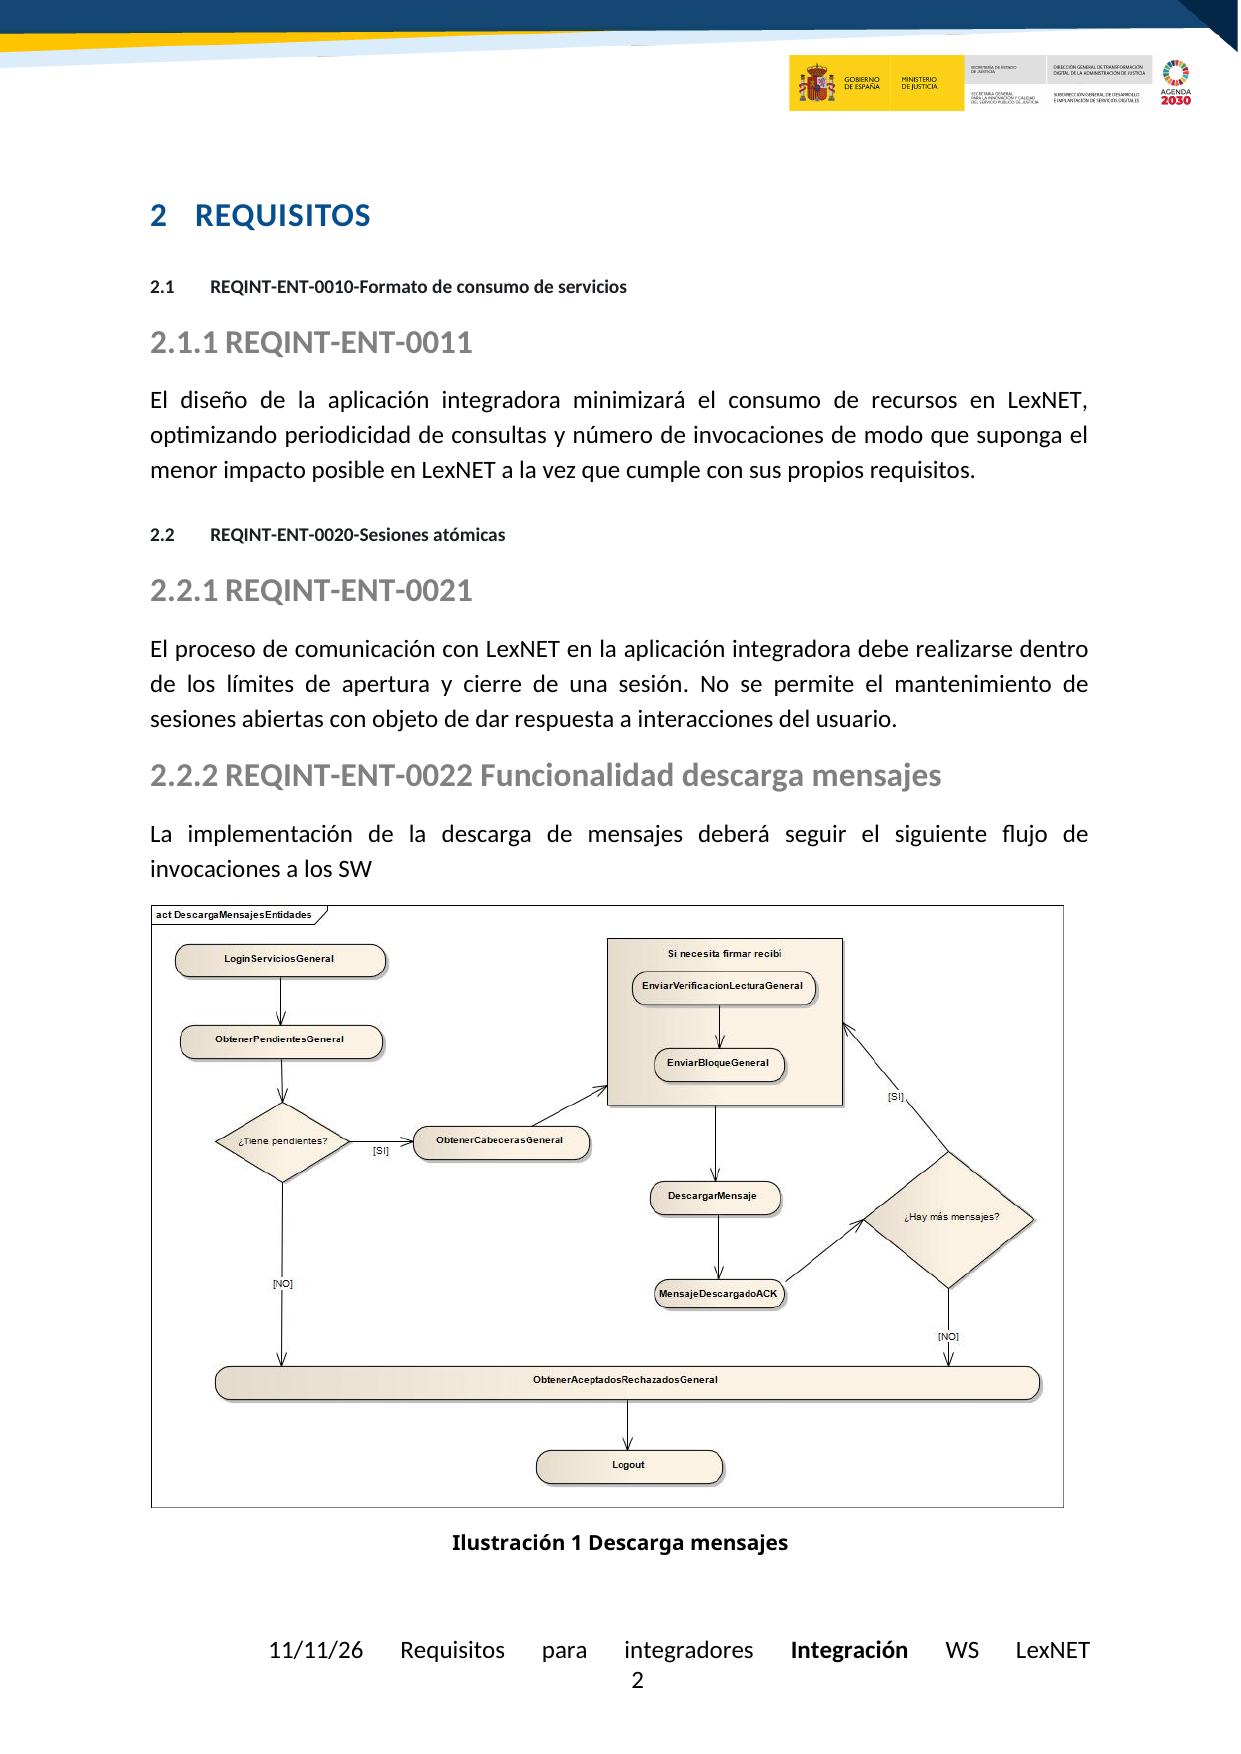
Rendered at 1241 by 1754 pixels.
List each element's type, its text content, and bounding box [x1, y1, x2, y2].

text El diseño de la aplicación integradora minimizará el consumo de recursos en LexNET, optimizando periodicidad de consultas y número de invocaciones de modo que suponga el menor impacto posible en LexNET a la vez que cumple con sus propios requisitos. [150, 384, 1090, 485]
subtitle REQINT-ENT-0010-Formato de consumo de servicios [150, 257, 1090, 298]
subtitle REQINT-ENT-0011 [150, 321, 1090, 361]
subtitle REQUISITOS [150, 194, 1090, 234]
subtitle REQINT-ENT-0022 Funcionalidad descarga mensajes [150, 754, 1090, 795]
text El proceso de comunicación con LexNET en la aplicación integradora debe realizarse dentro de los límites de apertura y cierre de una sesión. No se permite el mantenimiento de sesiones abiertas con objeto de dar respuesta a interacciones del usuario. [150, 633, 1090, 733]
subtitle REQINT-ENT-0020-Sesiones atómicas [150, 506, 1090, 547]
text La implementación de la descarga de mensajes deberá seguir el siguiente flujo de invocaciones a los SW [150, 818, 1090, 883]
subtitle REQINT-ENT-0021 [150, 569, 1090, 610]
picture [0, 0, 1238, 111]
text Ilustración 1 Descarga mensajes [150, 1528, 1090, 1557]
picture [150, 904, 1064, 1508]
